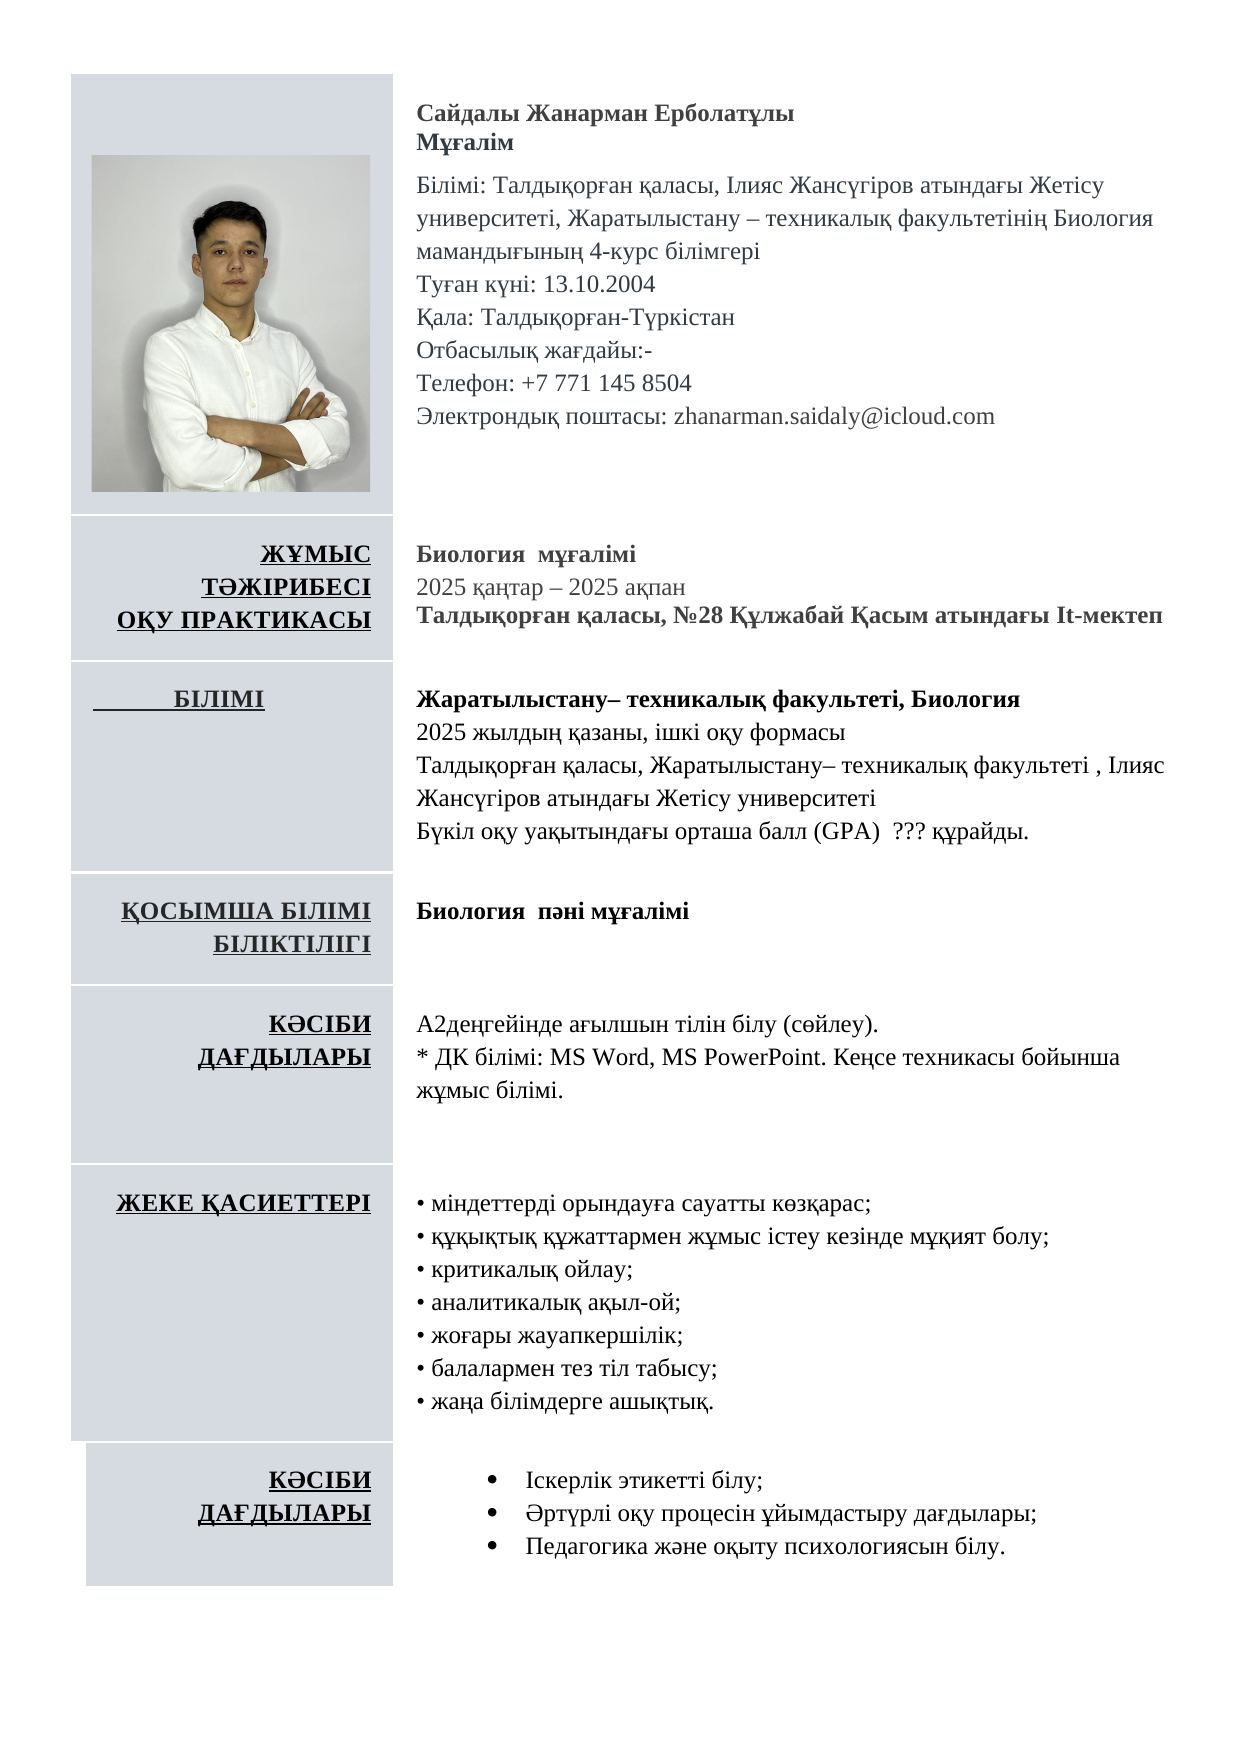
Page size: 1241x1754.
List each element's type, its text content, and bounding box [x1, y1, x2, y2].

table_cell Жаратылыстану– техникалық факультеті, Биология 2025 жылдың қазаны, ішкі оқу формасы Талдықорған қаласы, Жаратылыстану– техникалық факультеті , Ілияс Жансүгіров атындағы Жетісу университеті Бүкіл оқу уақытындағы орташа балл (GPA) ??? құрайды. [395, 662, 1194, 871]
table_cell Биология мұғалімі 2025 қаңтар – 2025 ақпан Талдықорған қаласы, №28 Құлжабай Қасым атындағы It-мектеп [395, 516, 1194, 660]
table_cell Биология пәні мұғалімі [395, 874, 1194, 984]
table_cell БІЛІМІ [71, 662, 393, 871]
picture [91, 155, 371, 492]
table_cell ЖҰМЫС ТӘЖІРИБЕСІ ОҚУ ПРАКТИКАСЫ [71, 516, 393, 660]
table_cell ЖЕКЕ ҚАСИЕТТЕРІ [71, 1165, 393, 1441]
table_cell А2деңгейінде ағылшын тілін білу (сөйлеу). * ДК білімі: MS Word, MS PowerPoint. Кеңсе техникасы бойынша жұмыс білімі. [395, 986, 1194, 1163]
table_cell Іскерлік этикетті білу; Әртүрлі оқу процесін ұйымдастыру дағдылары; Педагогика және оқыту психологиясын білу. [395, 1443, 1194, 1586]
table_cell • міндеттерді орындауға сауатты көзқарас; • құқықтық құжаттармен жұмыс істеу кезінде мұқият болу; • критикалық ойлау; • аналитикалық ақыл-ой; • жоғары жауапкершілік; • балалармен тез тіл табысу; • жаңа білімдерге ашықтық. [395, 1165, 1194, 1441]
table_cell КӘСІБИ ДАҒДЫЛАРЫ [71, 986, 393, 1163]
table_cell КӘСІБИ ДАҒДЫЛАРЫ [86, 1443, 393, 1586]
table_header [71, 74, 393, 514]
table_cell ҚОСЫМША БІЛІМІ БІЛІКТІЛІГІ [71, 874, 393, 984]
table_header Сайдалы Жанарман Ерболатұлы Мұғалім Білімі: Талдықорған қаласы, Ілияс Жансүгіров атындағы Жетісу университеті, Жаратылыстану – техникалық факультетінің Биология мамандығының 4-курс білімгері Туған күні: 13.10.2004 Қала: Талдықорған-Түркістан Отбасылық жағдайы:- Телефон: +7 771 145 8504 Электрондық поштасы: zhanarman.saidaly@icloud.com [395, 76, 1194, 514]
